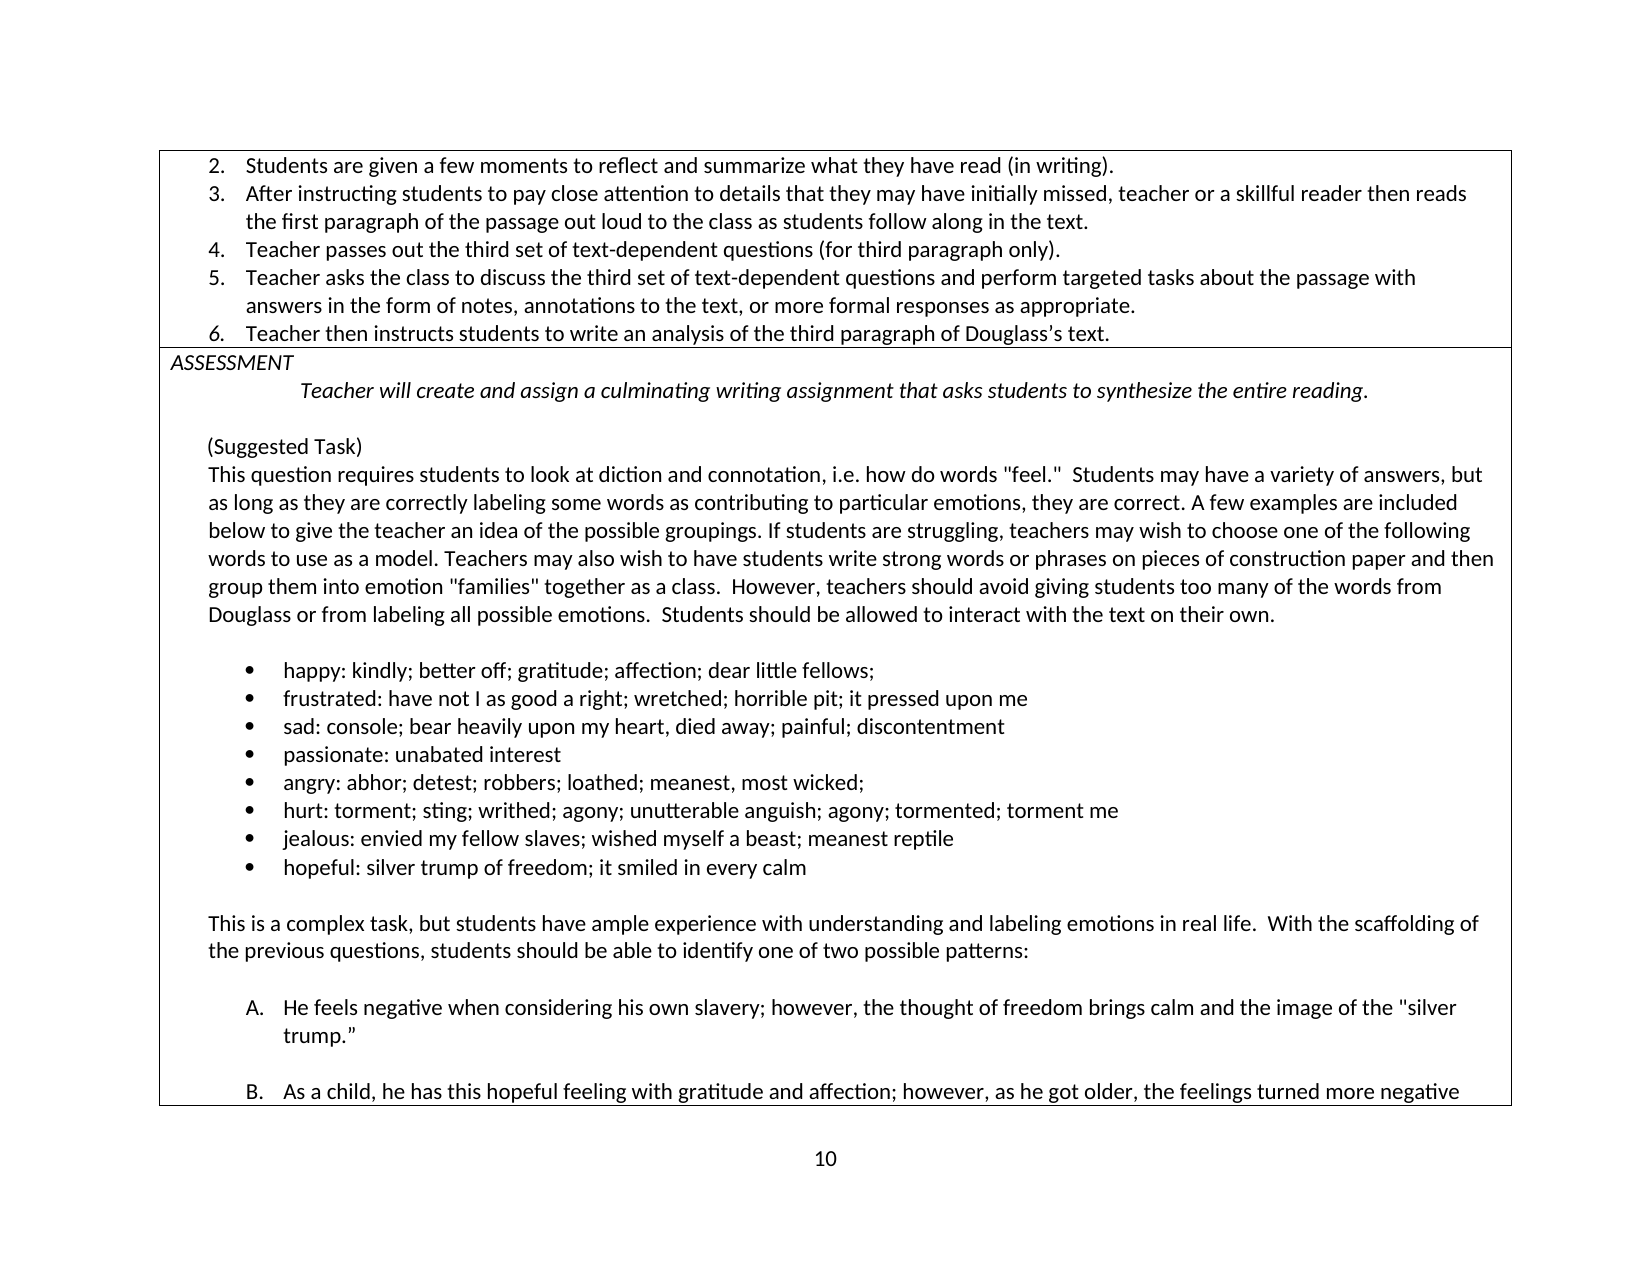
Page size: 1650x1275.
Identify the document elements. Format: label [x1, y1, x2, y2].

table_cell [160, 348, 1511, 1105]
table_cell [160, 151, 1511, 347]
